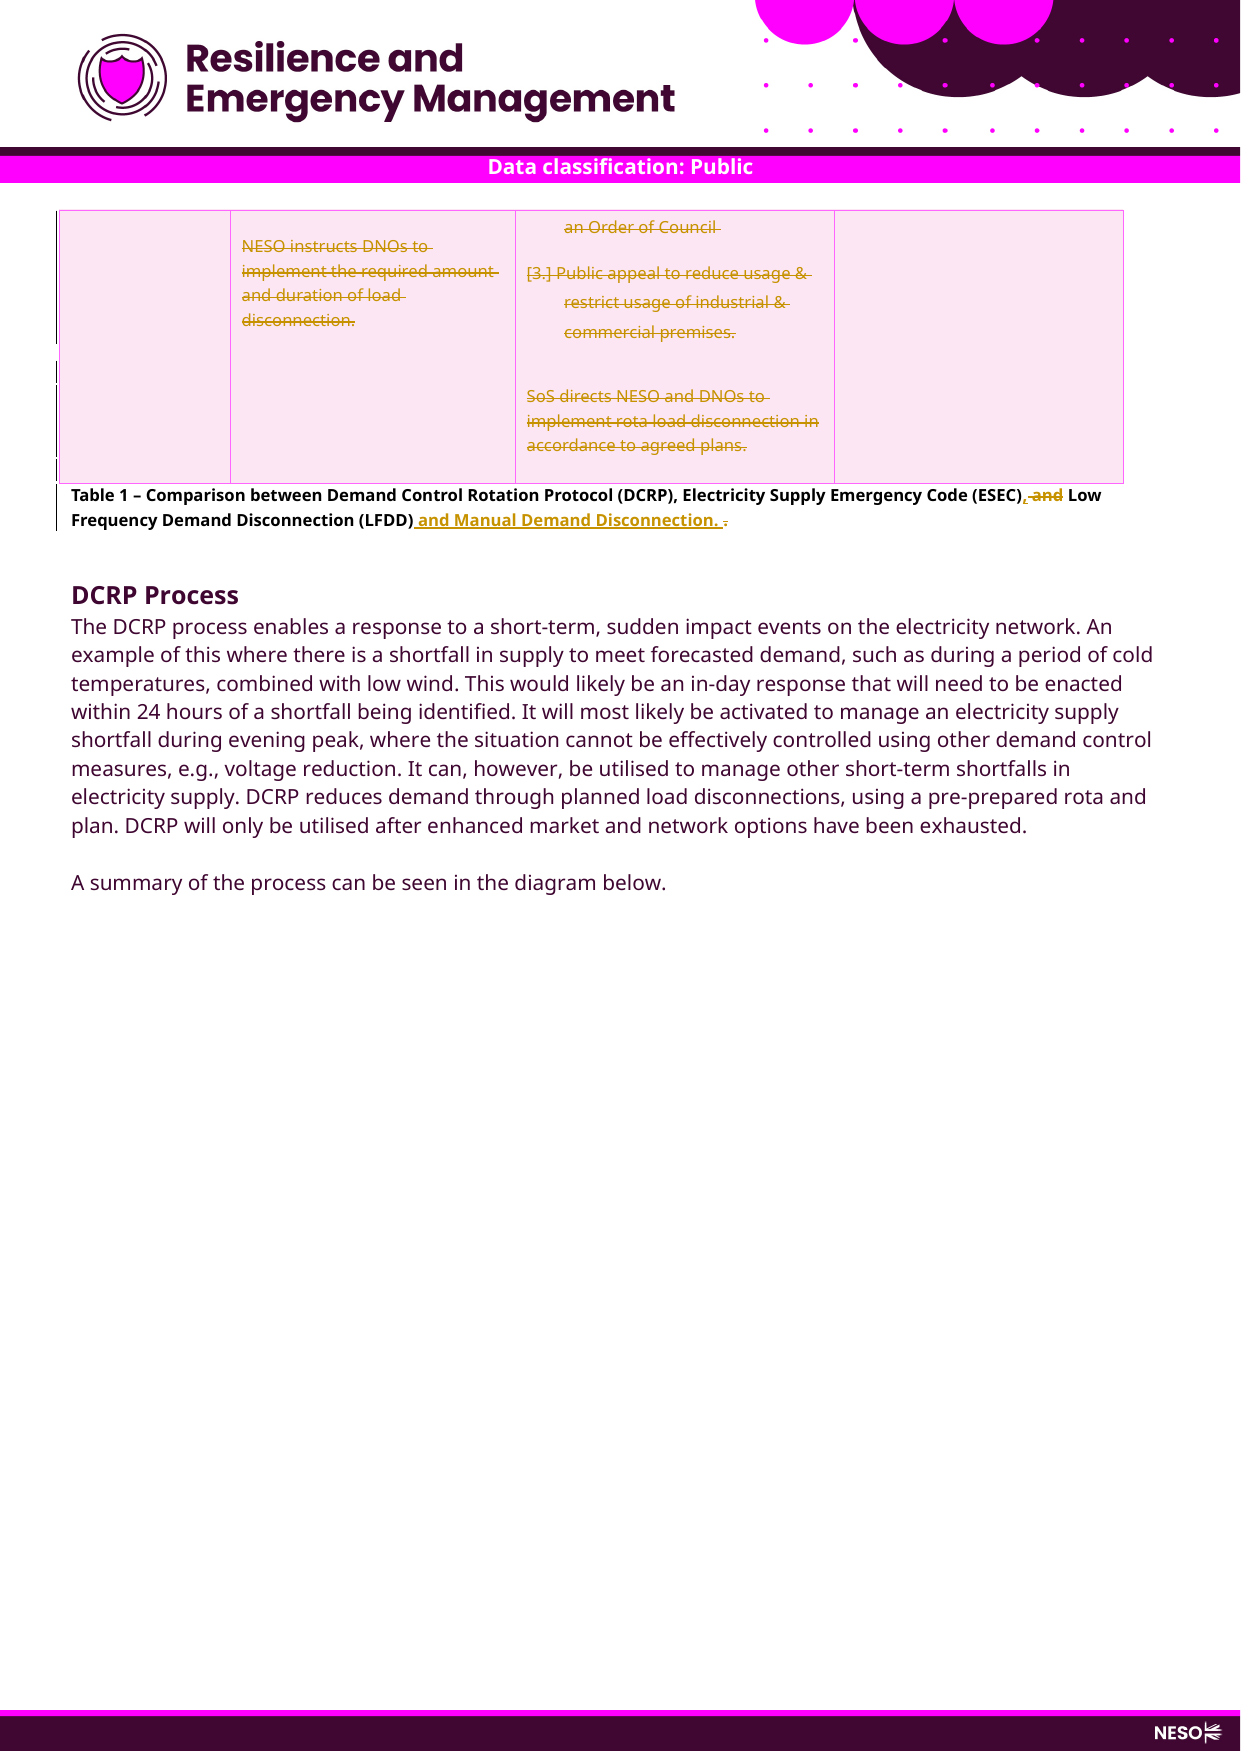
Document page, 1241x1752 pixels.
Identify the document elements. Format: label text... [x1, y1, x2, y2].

picture [0, 0, 1241, 183]
subtitle A summary of the process can be seen in the diagram below. [71, 868, 1169, 896]
picture [0, 1710, 1241, 1751]
text Table 1 – Comparison between Demand Control Rotation Protocol (DCRP), Electricity Supply Emergency Code (ESEC) Low Frequency Demand Disconnection (LFDD) [71, 484, 1169, 531]
subtitle DCRP Process [71, 578, 1169, 612]
subtitle The DCRP process enables a response to a short-term, sudden impact events on the electricity network. An example of this where there is a shortfall in supply to meet forecasted demand, such as during a period of cold temperatures, combined with low wind. This would likely be an in-day response that will need to be enacted within 24 hours of a shortfall being identified. It will most likely be activated to manage an electricity supply shortfall during evening peak, where the situation cannot be effectively controlled using other demand control measures, e.g., voltage reduction. It can, however, be utilised to manage other short-term shortfalls in electricity supply. DCRP reduces demand through planned load disconnections, using a pre-prepared rota and plan. DCRP will only be utilised after enhanced market and network options have been exhausted. [71, 612, 1169, 839]
